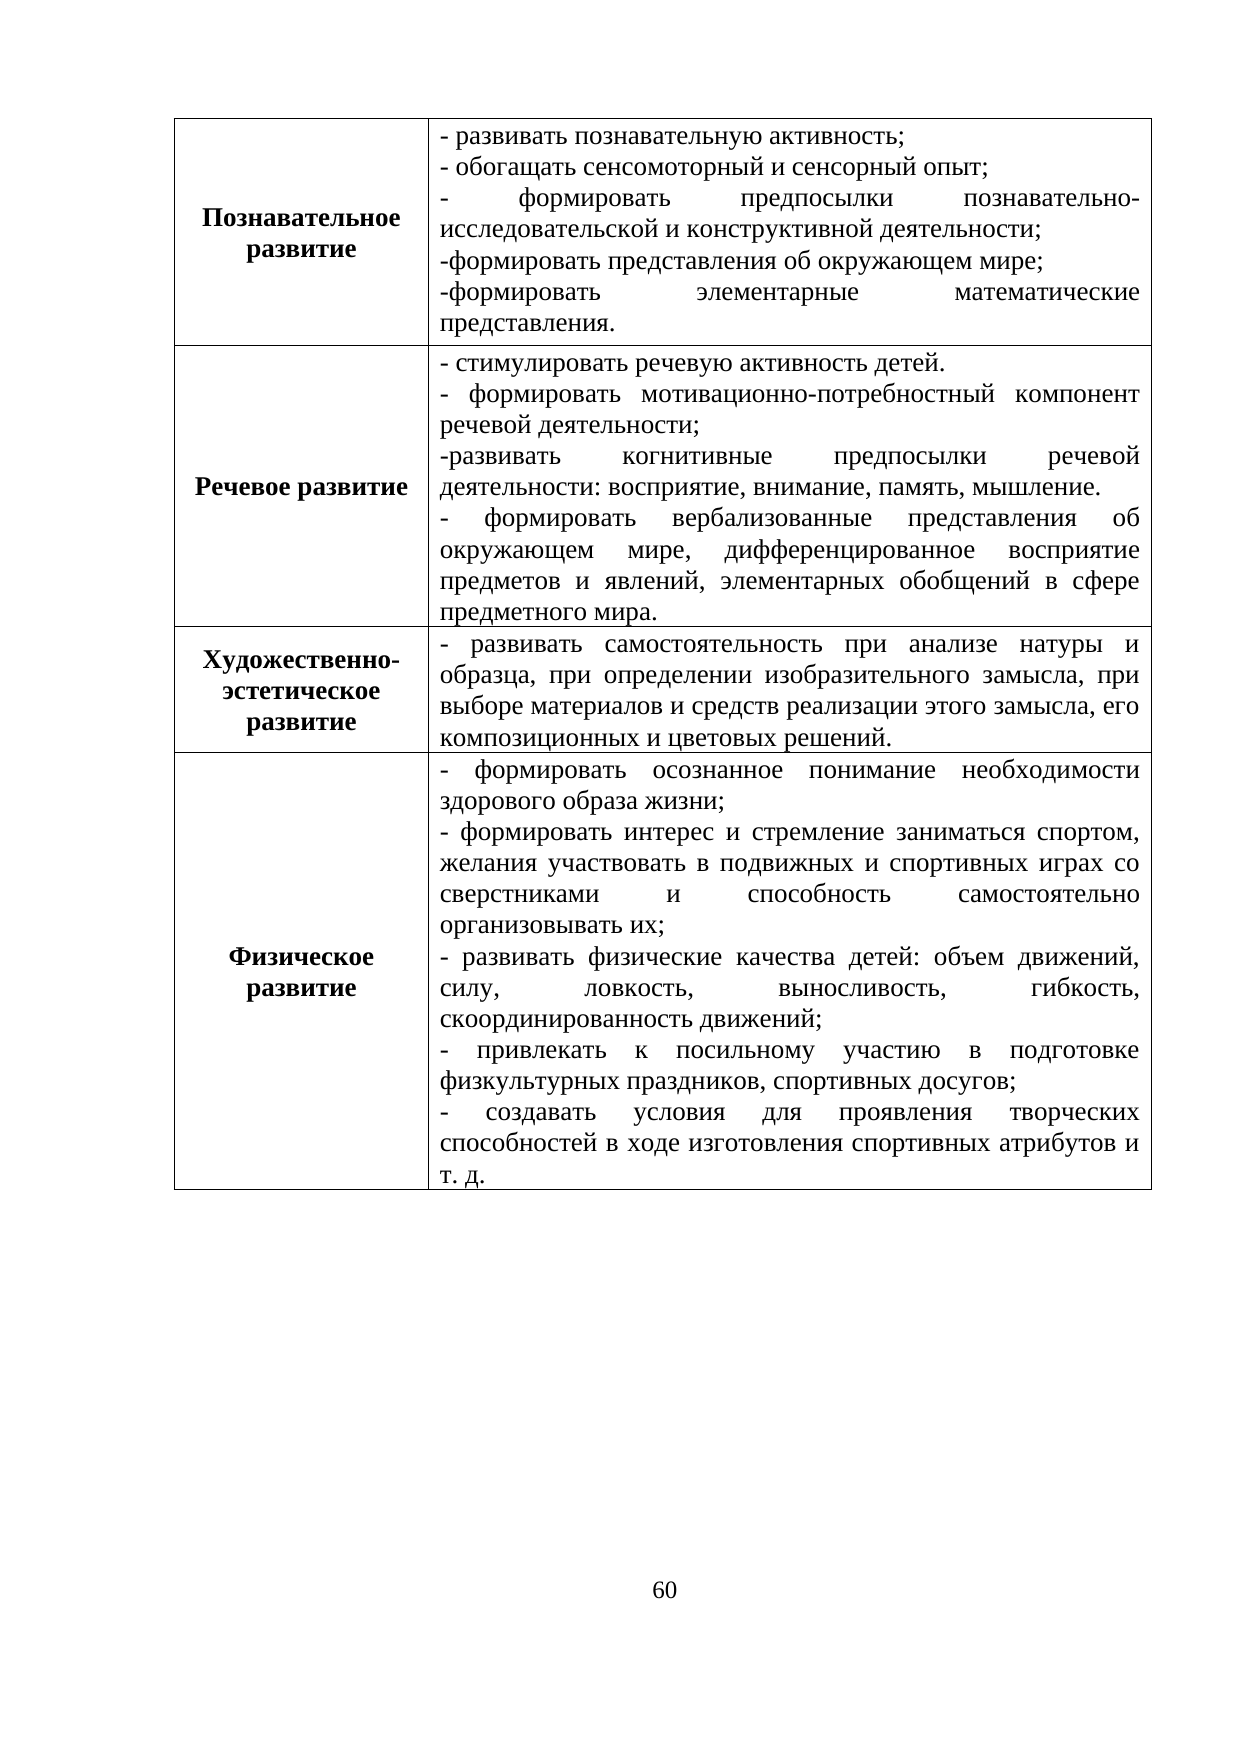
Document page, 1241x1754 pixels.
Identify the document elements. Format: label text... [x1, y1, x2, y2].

table_cell Познавательное развитие [175, 119, 428, 345]
table_cell - развивать познавательную активность; - обогащать сенсомоторный и сенсорный опыт; - формировать предпосылки познавательно-исследовательской и конструктивной деятельности; -формировать представления об окружающем мире; -формировать элементарные математические представления. [429, 119, 1151, 345]
table_cell Речевое развитие [175, 346, 428, 626]
table_cell - стимулировать речевую активность детей. - формировать мотивационно-потребностный компонент речевой деятельности; -развивать когнитивные предпосылки речевой деятельности: восприятие, внимание, память, мышление. - формировать вербализованные представления об окружающем мире, дифференцированное восприятие предметов и явлений, элементарных обобщений в сфере предметного мира. [429, 346, 1151, 626]
table_cell Физическое развитие [175, 753, 428, 1189]
table_cell - формировать осознанное понимание необходимости здорового образа жизни; - формировать интерес и стремление заниматься спортом, желания участвовать в подвижных и спортивных играх со сверстниками и способность самостоятельно организовывать их; - развивать физические качества детей: объем движений, силу, ловкость, выносливость, гибкость, скоординированность движений; - привлекать к посильному участию в подготовке физкультурных праздников, спортивных досугов; - создавать условия для проявления творческих способностей в ходе изготовления спортивных атрибутов и т. д. [429, 753, 1151, 1189]
table_cell Художественно-эстетическое развитие [175, 627, 428, 752]
table_cell - развивать самостоятельность при анализе натуры и образца, при определении изобразительного замысла, при выборе материалов и средств реализации этого замысла, его композиционных и цветовых решений. [429, 627, 1151, 752]
